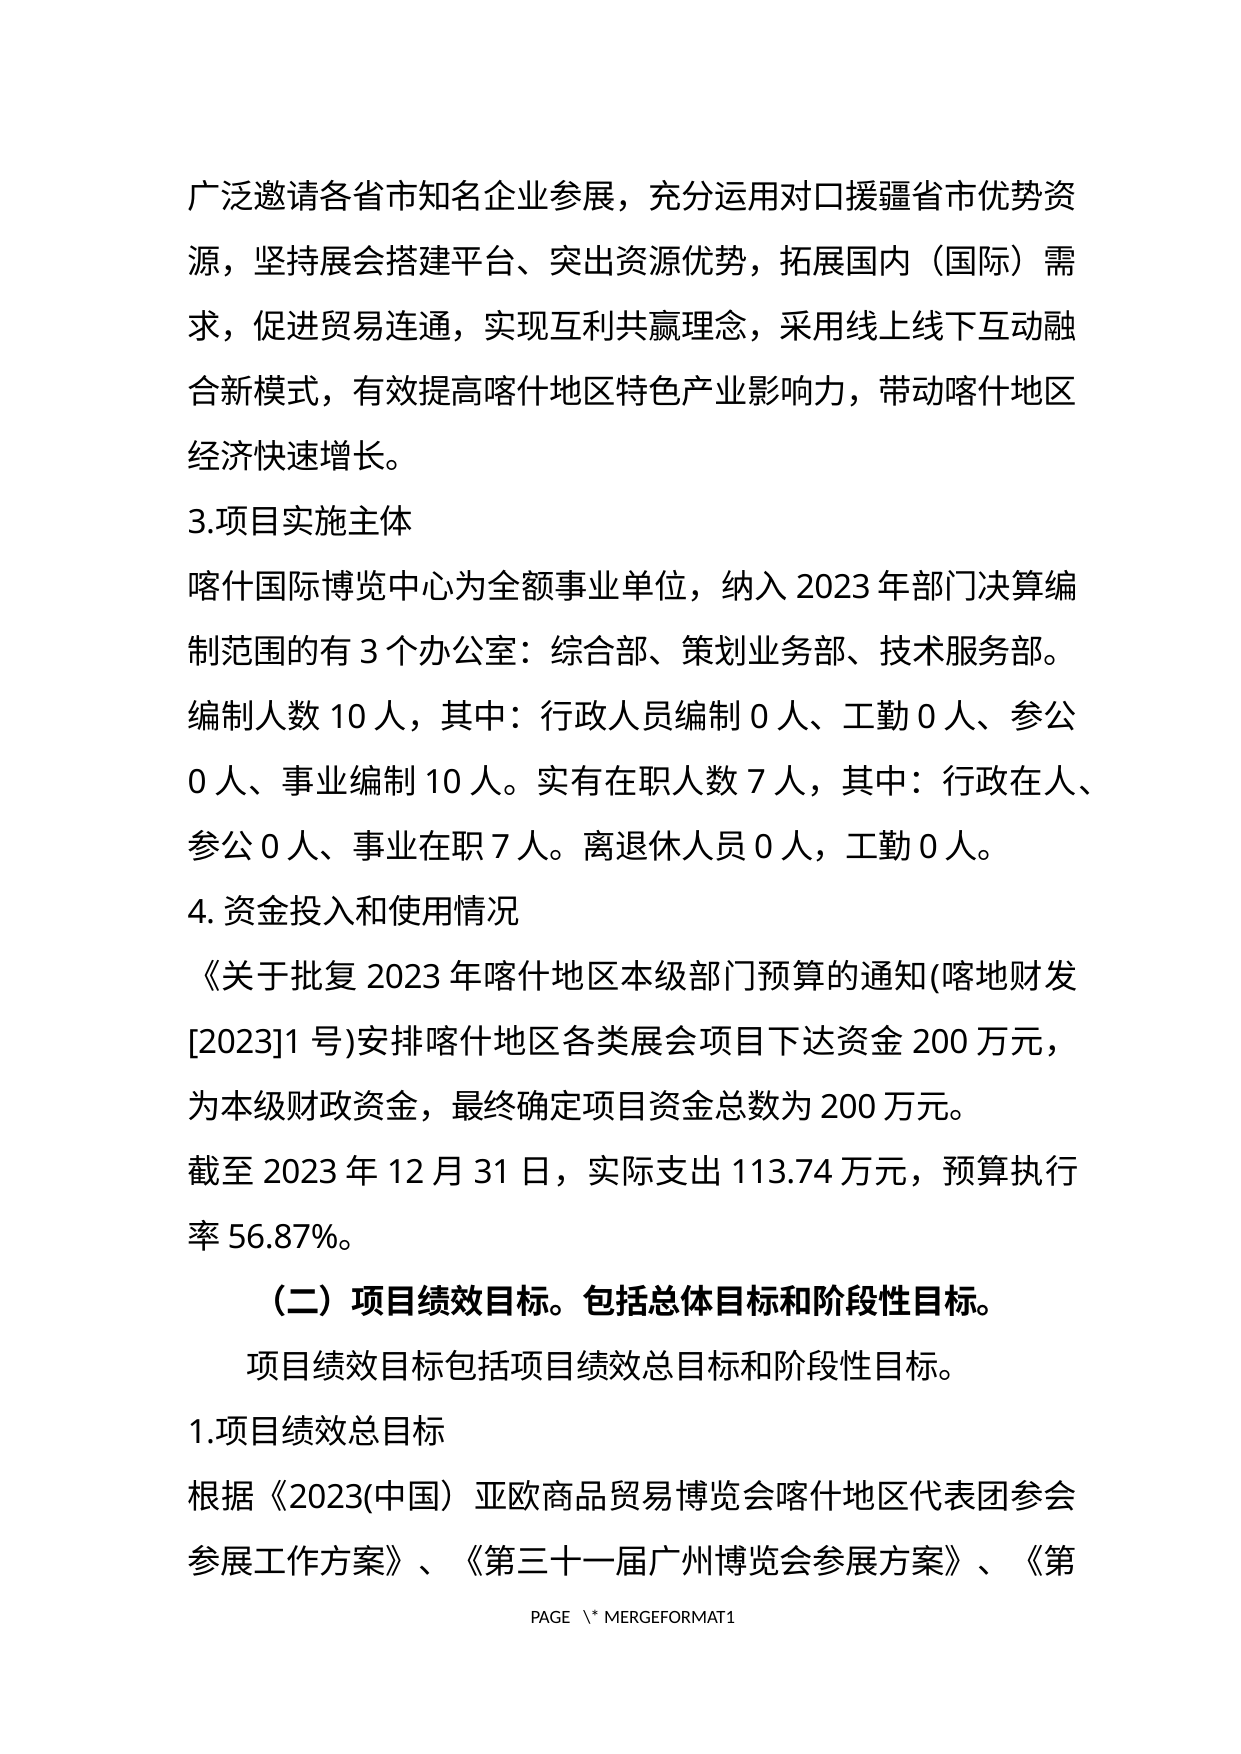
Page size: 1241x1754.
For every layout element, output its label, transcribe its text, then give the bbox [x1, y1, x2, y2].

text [187, 1332, 1078, 1592]
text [187, 162, 1078, 1267]
text （二）项目绩效目标。包括总体目标和阶段性目标。 [187, 1267, 1078, 1332]
